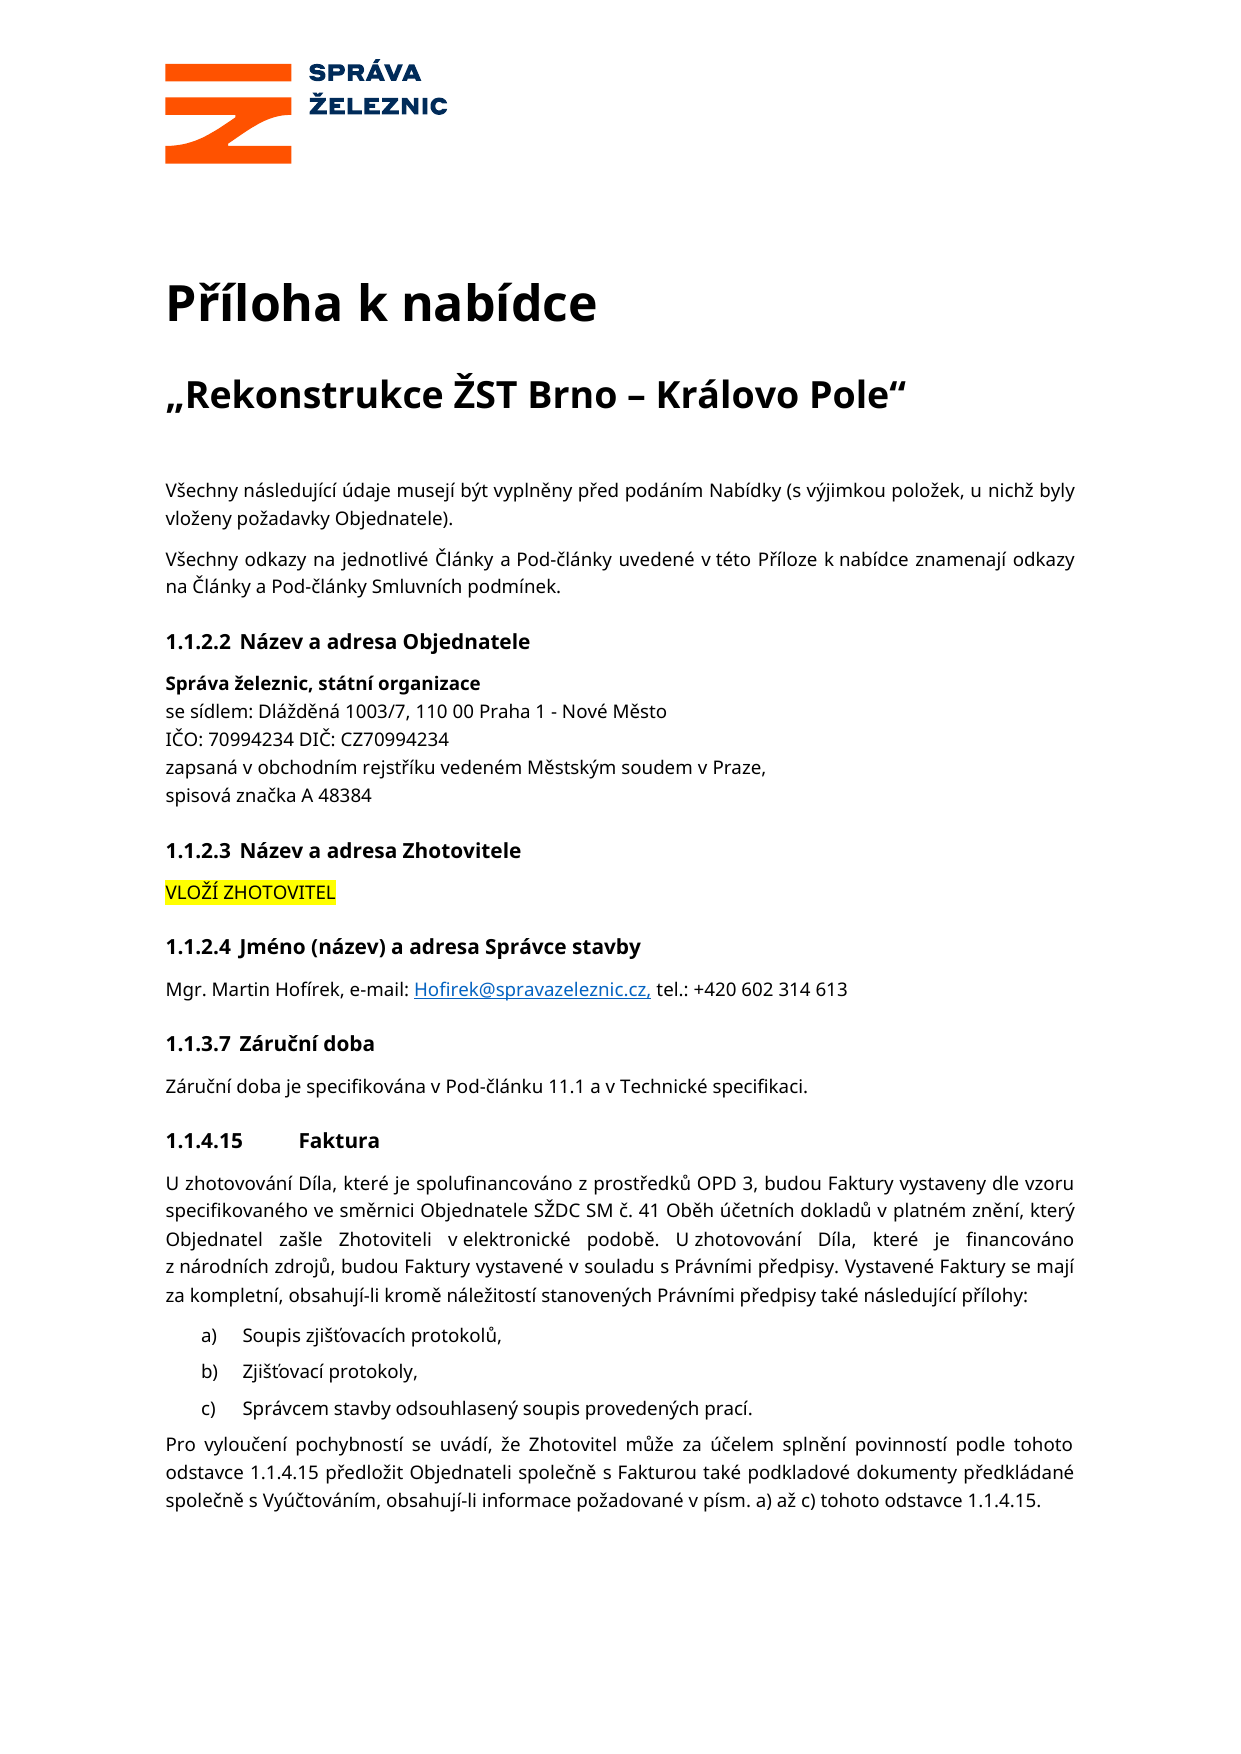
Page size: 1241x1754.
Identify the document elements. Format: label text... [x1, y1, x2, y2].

text 1.1.3.7 Záruční doba [165, 1029, 1075, 1058]
text zapsaná v obchodním rejstříku vedeném Městským soudem v Praze, [165, 755, 1075, 780]
text Zjišťovací protokoly, [201, 1359, 1075, 1384]
text Všechny následující údaje musejí být vyplněny před podáním Nabídky (s výjimkou položek, u nichž byly vloženy požadavky Objednatele). [165, 477, 1075, 531]
text Soupis zjišťovacích protokolů, [201, 1322, 1075, 1348]
text 1.1.4.15 Faktura [165, 1126, 1075, 1154]
text IČO: 70994234 DIČ: CZ70994234 [165, 727, 1075, 752]
text spisová značka A 48384 [165, 783, 1075, 808]
text VLOŽÍ ZHOTOVITEL [165, 879, 1075, 905]
text Správcem stavby odsouhlasený soupis provedených prací. [201, 1395, 1075, 1421]
text se sídlem: Dlážděná 1003/7, 110 00 Praha 1 - Nové Město [165, 699, 1075, 724]
text 1.1.2.4 Jméno (název) a adresa Správce stavby [165, 932, 1075, 961]
text Mgr. Martin Hofírek, e-mail: Hofirek@spravazeleznic.cz, tel.: +420 602 314 613 [165, 976, 1075, 1002]
text 1.1.2.2 Název a adresa Objednatele [165, 627, 1075, 655]
text Správa železnic, státní organizace [165, 671, 1075, 696]
text Všechny odkazy na jednotlivé Články a Pod-články uvedené v této Příloze k nabídce znamenají odkazy na Články a Pod-články Smluvních podmínek. [165, 546, 1075, 599]
text 1.1.2.3 Název a adresa Zhotovitele [165, 836, 1075, 864]
text Příloha k nabídce [165, 268, 1075, 336]
text „Rekonstrukce ŽST Brno – Královo Pole“ [165, 368, 1075, 419]
text U zhotovování Díla, které je spolufinancováno z prostředků OPD 3, budou Faktury vystaveny dle vzoru specifikovaného ve směrnici Objednatele SŽDC SM č. 41 Oběh účetních dokladů v platném znění, který Objednatel zašle Zhotoviteli v elektronické podobě. U zhotovování Díla, které je financováno z národních zdrojů, budou Faktury vystavené v souladu s Právními předpisy. Vystavené Faktury se mají za kompletní, obsahují-li kromě náležitostí stanovených Právními předpisy také následující přílohy: [165, 1170, 1075, 1307]
text Pro vyloučení pochybností se uvádí, že Zhotovitel může za účelem splnění povinností podle tohoto odstavce 1.1.4.15 předložit Objednateli společně s Fakturou také podkladové dokumenty předkládané společně s Vyúčtováním, obsahují-li informace požadované v písm. a) až c) tohoto odstavce 1.1.4.15. [165, 1431, 1075, 1513]
text Záruční doba je specifikována v Pod-článku 11.1 a v Technické specifikaci. [165, 1073, 1075, 1098]
